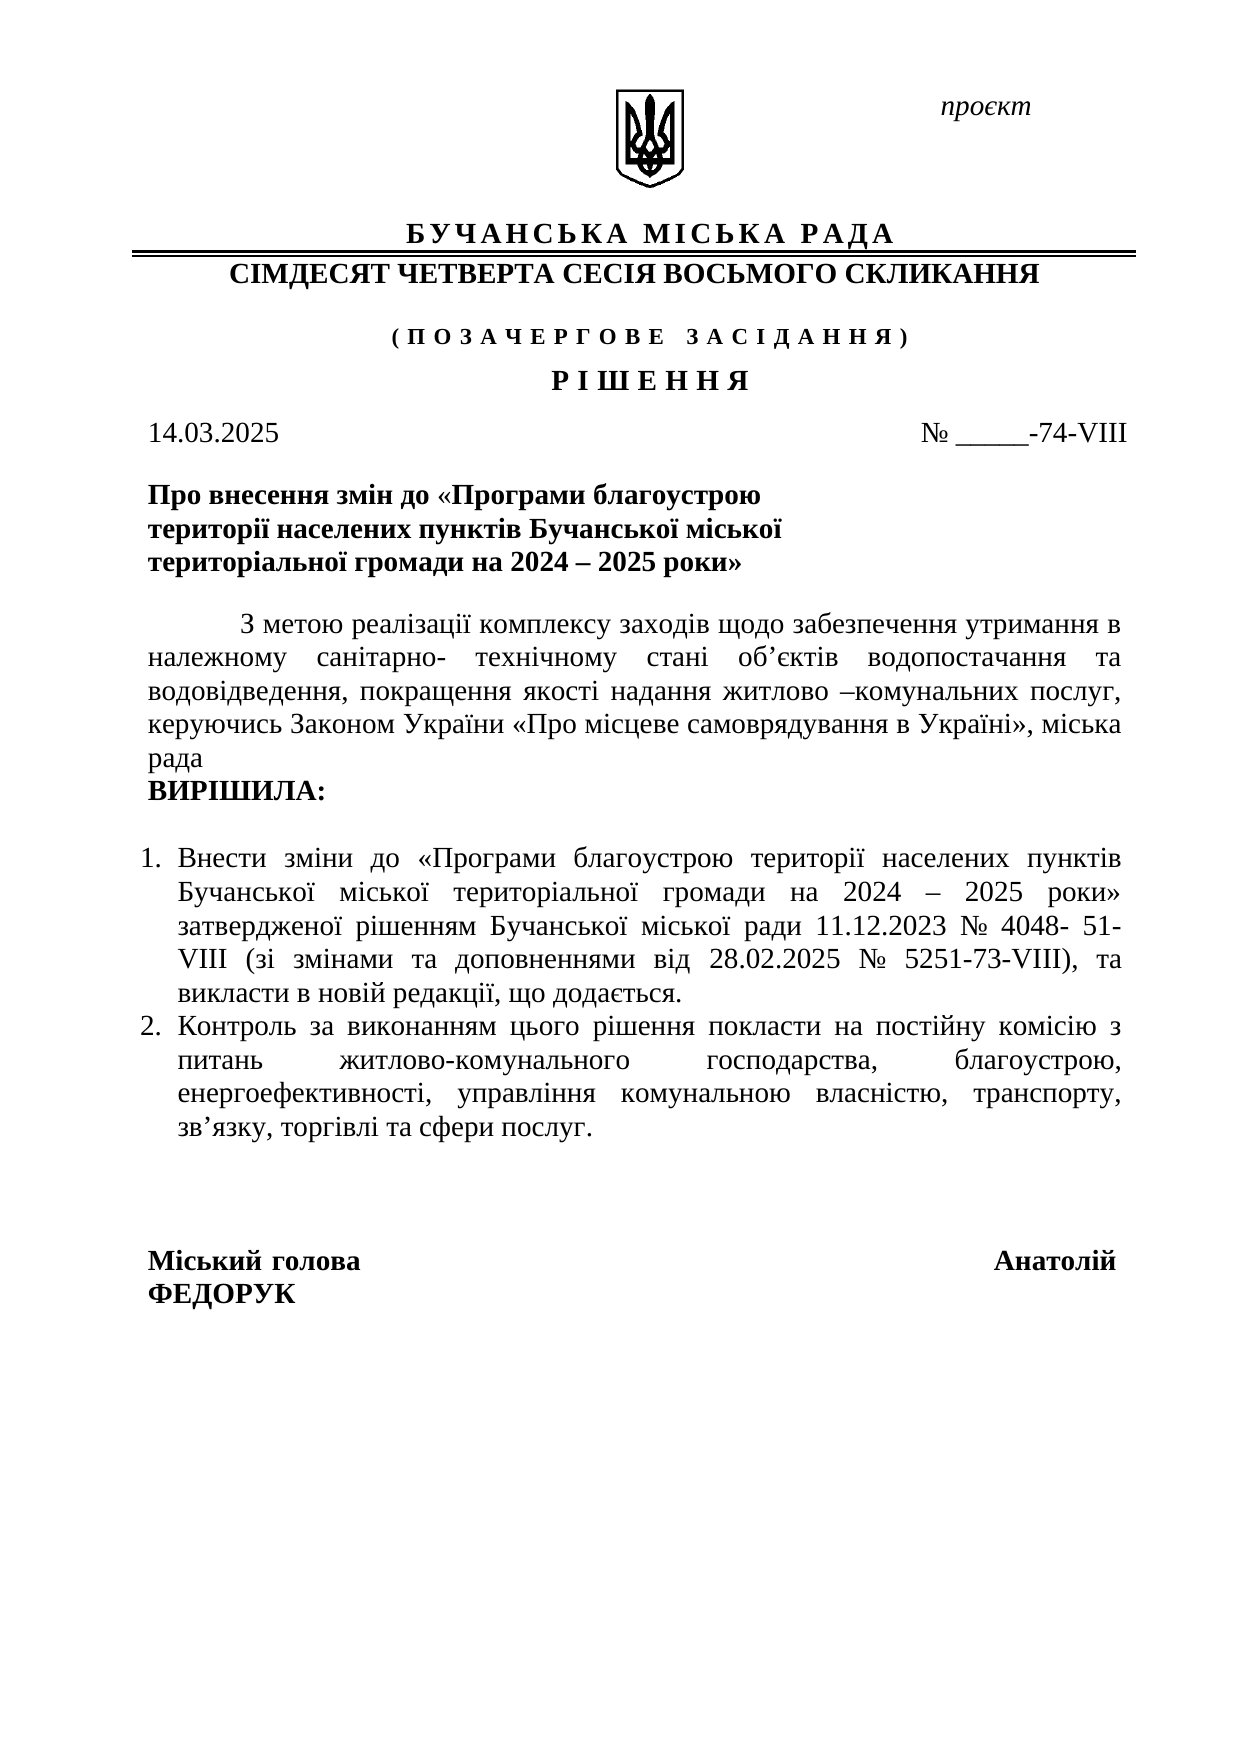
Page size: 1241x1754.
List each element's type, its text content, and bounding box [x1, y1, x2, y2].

text території населених пунктів Бучанської міської [148, 511, 1122, 544]
table_header СІМДЕСЯТ ЧЕТВЕРТА СЕСІЯ ВОСЬМОГО СКЛИКАННЯ [132, 257, 1136, 323]
text проєкт [148, 88, 1152, 217]
picture [614, 88, 686, 189]
text (ПОЗАЧЕРГОВЕ ЗАСІДАННЯ) [148, 323, 1152, 350]
text ВИРІШИЛА: [148, 773, 1122, 807]
text 14.03.2025 № _____-74-VIII [148, 416, 1152, 449]
text БУЧАНСЬКА МІСЬКА РАДА [148, 217, 1152, 250]
text територіальної громади на 2024 – 2025 роки» [148, 544, 1122, 578]
text Про внесення змін до «Програми благоустрою [148, 477, 1122, 511]
text РІШЕННЯ [148, 363, 1152, 396]
text З метою реалізації комплексу заходів щодо забезпечення утримання в належному санітарно- технічному стані об’єктів водопостачання та водовідведення, покращення якості надання житлово –комунальних послуг, керуючись Законом України «Про місцеве самоврядування в Україні», міська рада [148, 606, 1122, 773]
text Міський голова Анатолій ФЕДОРУК [148, 1243, 1122, 1310]
list Контроль за виконанням цього рішення покласти на постійну комісію з питань житлово-комунального господарства, благоустрою, енергоефективності, управління комунальною власністю, транспорту, зв’язку, торгівлі та сфери послуг. [140, 1008, 1122, 1142]
list Внести зміни до «Програми благоустрою території населених пунктів Бучанської міської територіальної громади на 2024 – 2025 роки» затвердженої рішенням Бучанської міської ради 11.12.2023 № 4048- 51-VIII (зі змінами та доповненнями від 28.02.2025 № 5251-73-VIII), та викласти в новій редакції, що додається. [140, 841, 1122, 1008]
